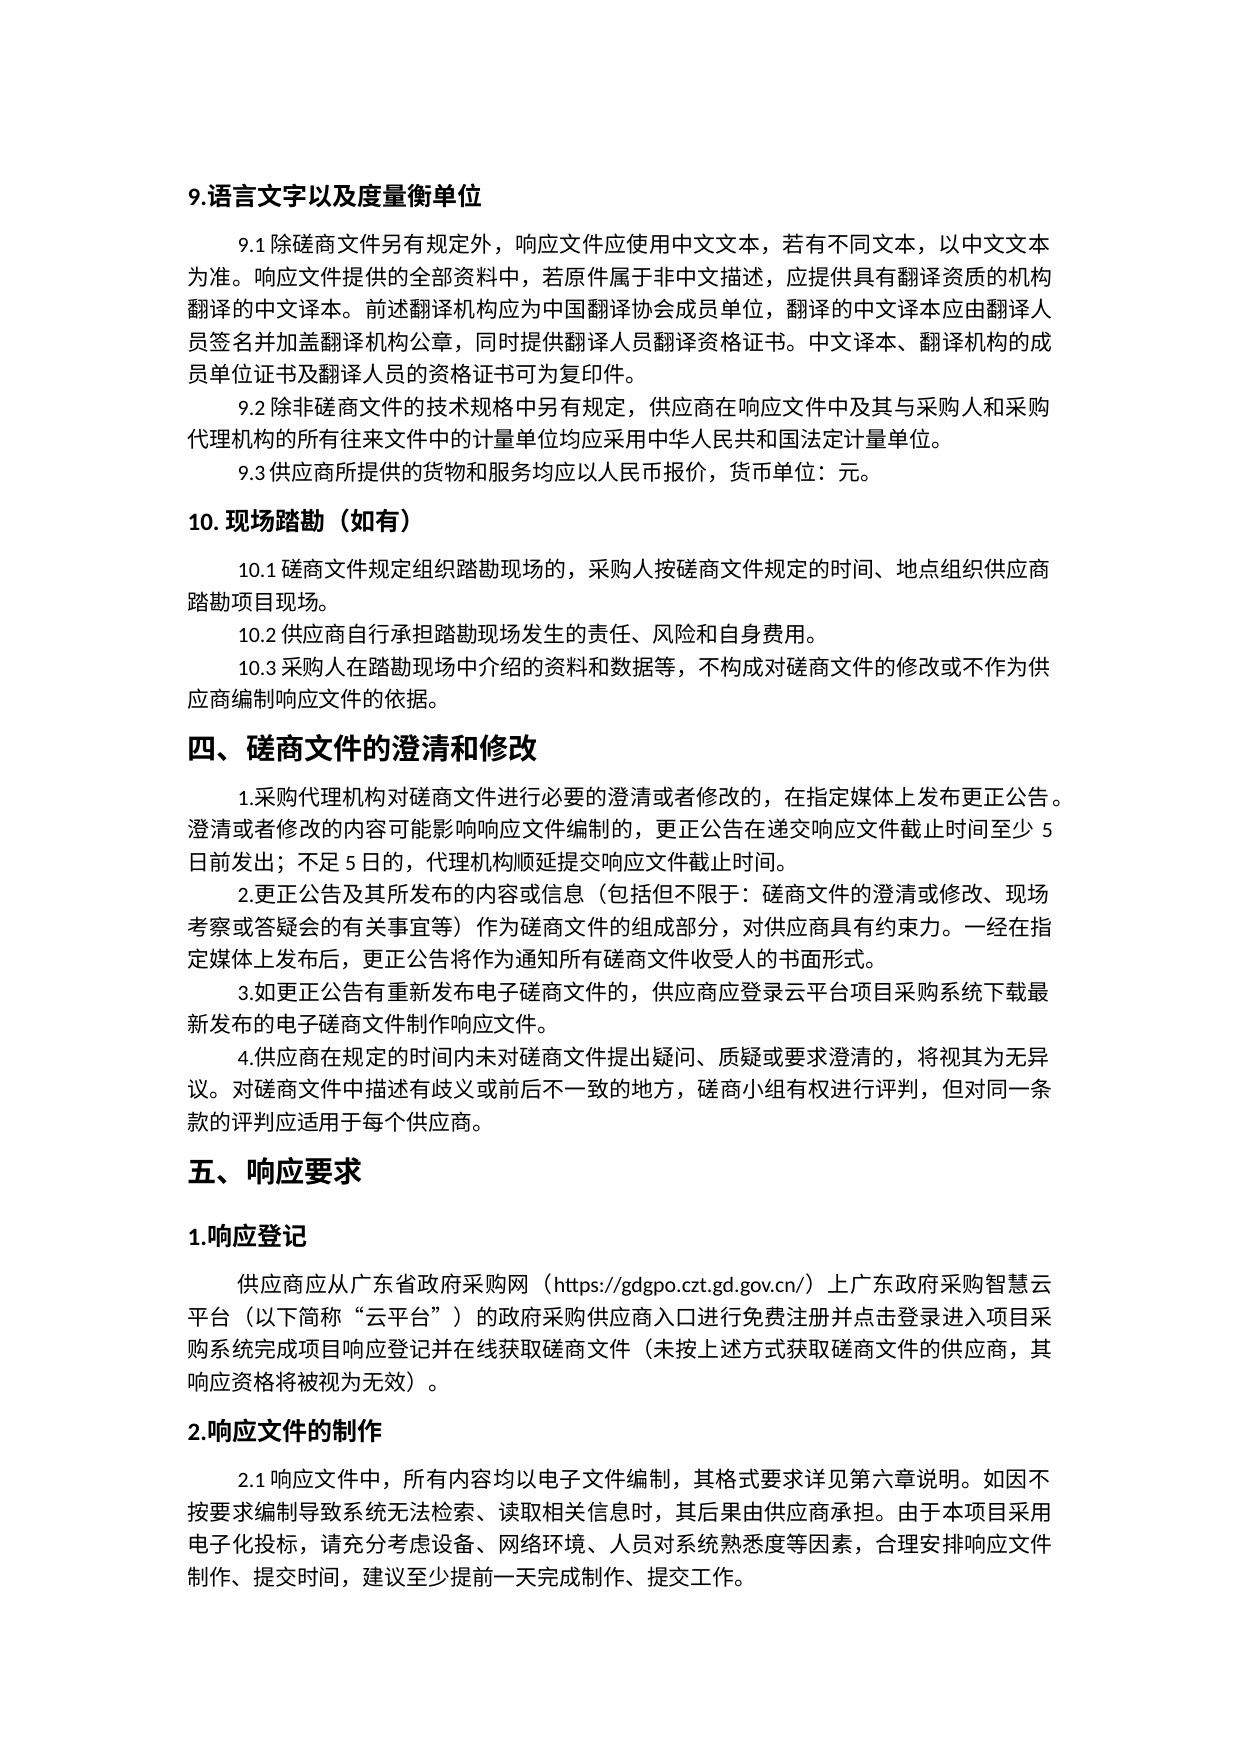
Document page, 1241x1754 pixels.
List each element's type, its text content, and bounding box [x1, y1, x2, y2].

text 9.3供应商所提供的货物和服务均应以人民币报价，货币单位：元。 [187, 454, 1053, 487]
text 10.1磋商文件规定组织踏勘现场的，采购人按磋商文件规定的时间、地点组织供应商踏勘项目现场。 [187, 552, 1053, 617]
text 供应商应从广东省政府采购网（https://gdgpo.czt.gd.gov.cn/）上广东政府采购智慧云平台（以下简称“云平台”）的政府采购供应商入口进行免费注册并点击登录进入项目采购系统完成项目响应登记并在线获取磋商文件（未按上述方式获取磋商文件的供应商，其响应资格将被视为无效）。 [187, 1267, 1053, 1397]
text 10. 现场踏勘（如有） [187, 487, 1053, 552]
text 1.响应登记 [187, 1202, 1053, 1267]
text 2.响应文件的制作 [187, 1397, 1053, 1462]
text 9.1除磋商文件另有规定外，响应文件应使用中文文本，若有不同文本，以中文文本为准。响应文件提供的全部资料中，若原件属于非中文描述，应提供具有翻译资质的机构翻译的中文译本。前述翻译机构应为中国翻译协会成员单位，翻译的中文译本应由翻译人员签名并加盖翻译机构公章，同时提供翻译人员翻译资格证书。中文译本、翻译机构的成员单位证书及翻译人员的资格证书可为复印件。 [187, 227, 1053, 389]
text 1.采购代理机构对磋商文件进行必要的澄清或者修改的，在指定媒体上发布更正公告。澄清或者修改的内容可能影响响应文件编制的，更正公告在递交响应文件截止时间至少5日前发出；不足5日的，代理机构顺延提交响应文件截止时间。 [187, 779, 1053, 877]
text 2.更正公告及其所发布的内容或信息（包括但不限于：磋商文件的澄清或修改、现场考察或答疑会的有关事宜等）作为磋商文件的组成部分，对供应商具有约束力。一经在指定媒体上发布后，更正公告将作为通知所有磋商文件收受人的书面形式。 [187, 877, 1053, 974]
text 四、磋商文件的澄清和修改 [187, 714, 1053, 779]
text 4.供应商在规定的时间内未对磋商文件提出疑问、质疑或要求澄清的，将视其为无异议。对磋商文件中描述有歧义或前后不一致的地方，磋商小组有权进行评判，但对同一条款的评判应适用于每个供应商。 [187, 1039, 1053, 1137]
text 10.3采购人在踏勘现场中介绍的资料和数据等，不构成对磋商文件的修改或不作为供应商编制响应文件的依据。 [187, 649, 1053, 714]
text 五、响应要求 [187, 1137, 1053, 1202]
text 10.2供应商自行承担踏勘现场发生的责任、风险和自身费用。 [187, 617, 1053, 649]
text 9.2除非磋商文件的技术规格中另有规定，供应商在响应文件中及其与采购人和采购代理机构的所有往来文件中的计量单位均应采用中华人民共和国法定计量单位。 [187, 389, 1053, 454]
text 3.如更正公告有重新发布电子磋商文件的，供应商应登录云平台项目采购系统下载最新发布的电子磋商文件制作响应文件。 [187, 974, 1053, 1039]
text 2.1响应文件中，所有内容均以电子文件编制，其格式要求详见第六章说明。如因不按要求编制导致系统无法检索、读取相关信息时，其后果由供应商承担。由于本项目采用电子化投标，请充分考虑设备、网络环境、人员对系统熟悉度等因素，合理安排响应文件制作、提交时间，建议至少提前一天完成制作、提交工作。 [187, 1462, 1053, 1592]
text 9.语言文字以及度量衡单位 [187, 162, 1053, 227]
